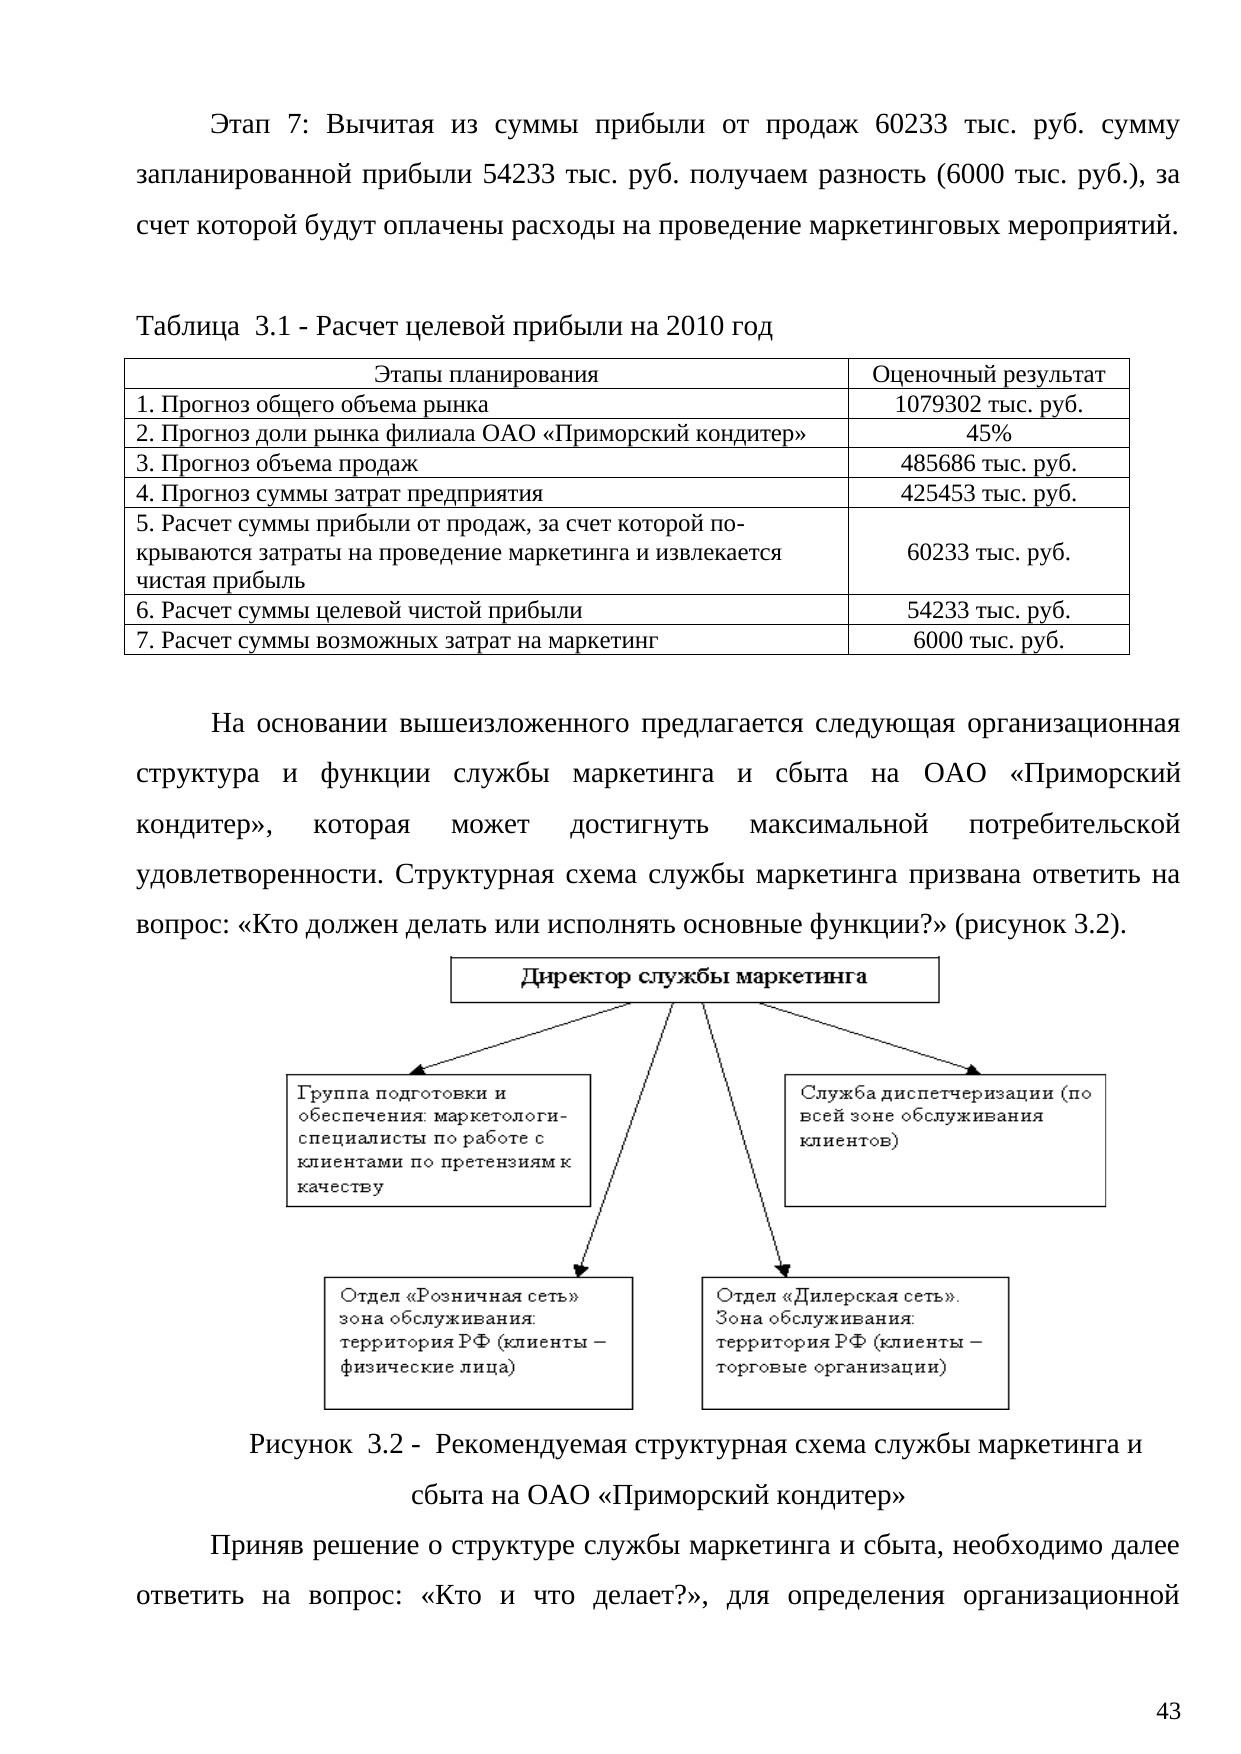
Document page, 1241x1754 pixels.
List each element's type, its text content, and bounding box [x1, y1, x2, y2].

text Этап 7: Вычитая из суммы прибыли от продаж 60233 тыс. руб. сумму запланированной прибыли 54233 тыс. руб. получаем разность (6000 тыс. руб.), за счет которой будут оплачены расходы на проведение маркетинговых мероприятий. [136, 106, 1181, 241]
table_header Оценочный результат [849, 359, 1129, 388]
table_cell 4. Прогноз суммы затрат предприятия [125, 478, 848, 507]
table_cell 1. Прогноз общего объема рынка [125, 389, 848, 417]
text На основании вышеизложенного предлагается следующая организационная структура и функции службы маркетинга и сбыта на ОАО «Приморский кондитер», которая может достигнуть максимальной потребительской удовлетворенности. Структурная схема службы маркетинга призвана ответить на вопрос: «Кто должен делать или исполнять основные функции?» (рисунок 3.2). [136, 705, 1181, 940]
table_cell 1079302 тыс. руб. [849, 389, 1129, 417]
table_cell 2. Прогноз доли рынка филиала ОАО «Приморский кондитер» [125, 419, 848, 447]
table_cell 425453 тыс. руб. [849, 478, 1129, 507]
table_header Этапы планирования [125, 359, 848, 388]
picture [285, 956, 1107, 1410]
table_cell 6000 тыс. руб. [849, 625, 1129, 654]
table_cell 5. Расчет суммы прибыли от продаж, за счет которой покрываются затраты на проведение маркетинга и извлекается чистая прибыль [125, 508, 848, 594]
table_cell 3. Прогноз объема продаж [125, 448, 848, 477]
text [136, 1527, 1181, 1611]
table_cell 45% [849, 419, 1129, 447]
text Рисунок 3.2 - Рекомендуемая структурная схема службы маркетинга и сбыта на ОАО «Приморский кондитер» [136, 1427, 1181, 1510]
table_cell 485686 тыс. руб. [849, 448, 1129, 477]
table_cell 6. Расчет суммы целевой чистой прибыли [125, 595, 848, 624]
table_cell 7. Расчет суммы возможных затрат на маркетинг [125, 625, 848, 654]
table_cell 60233 тыс. руб. [849, 508, 1129, 594]
table_cell 54233 тыс. руб. [849, 595, 1129, 624]
text Таблица 3.1 - Расчет целевой прибыли на 2010 год [136, 308, 1181, 341]
